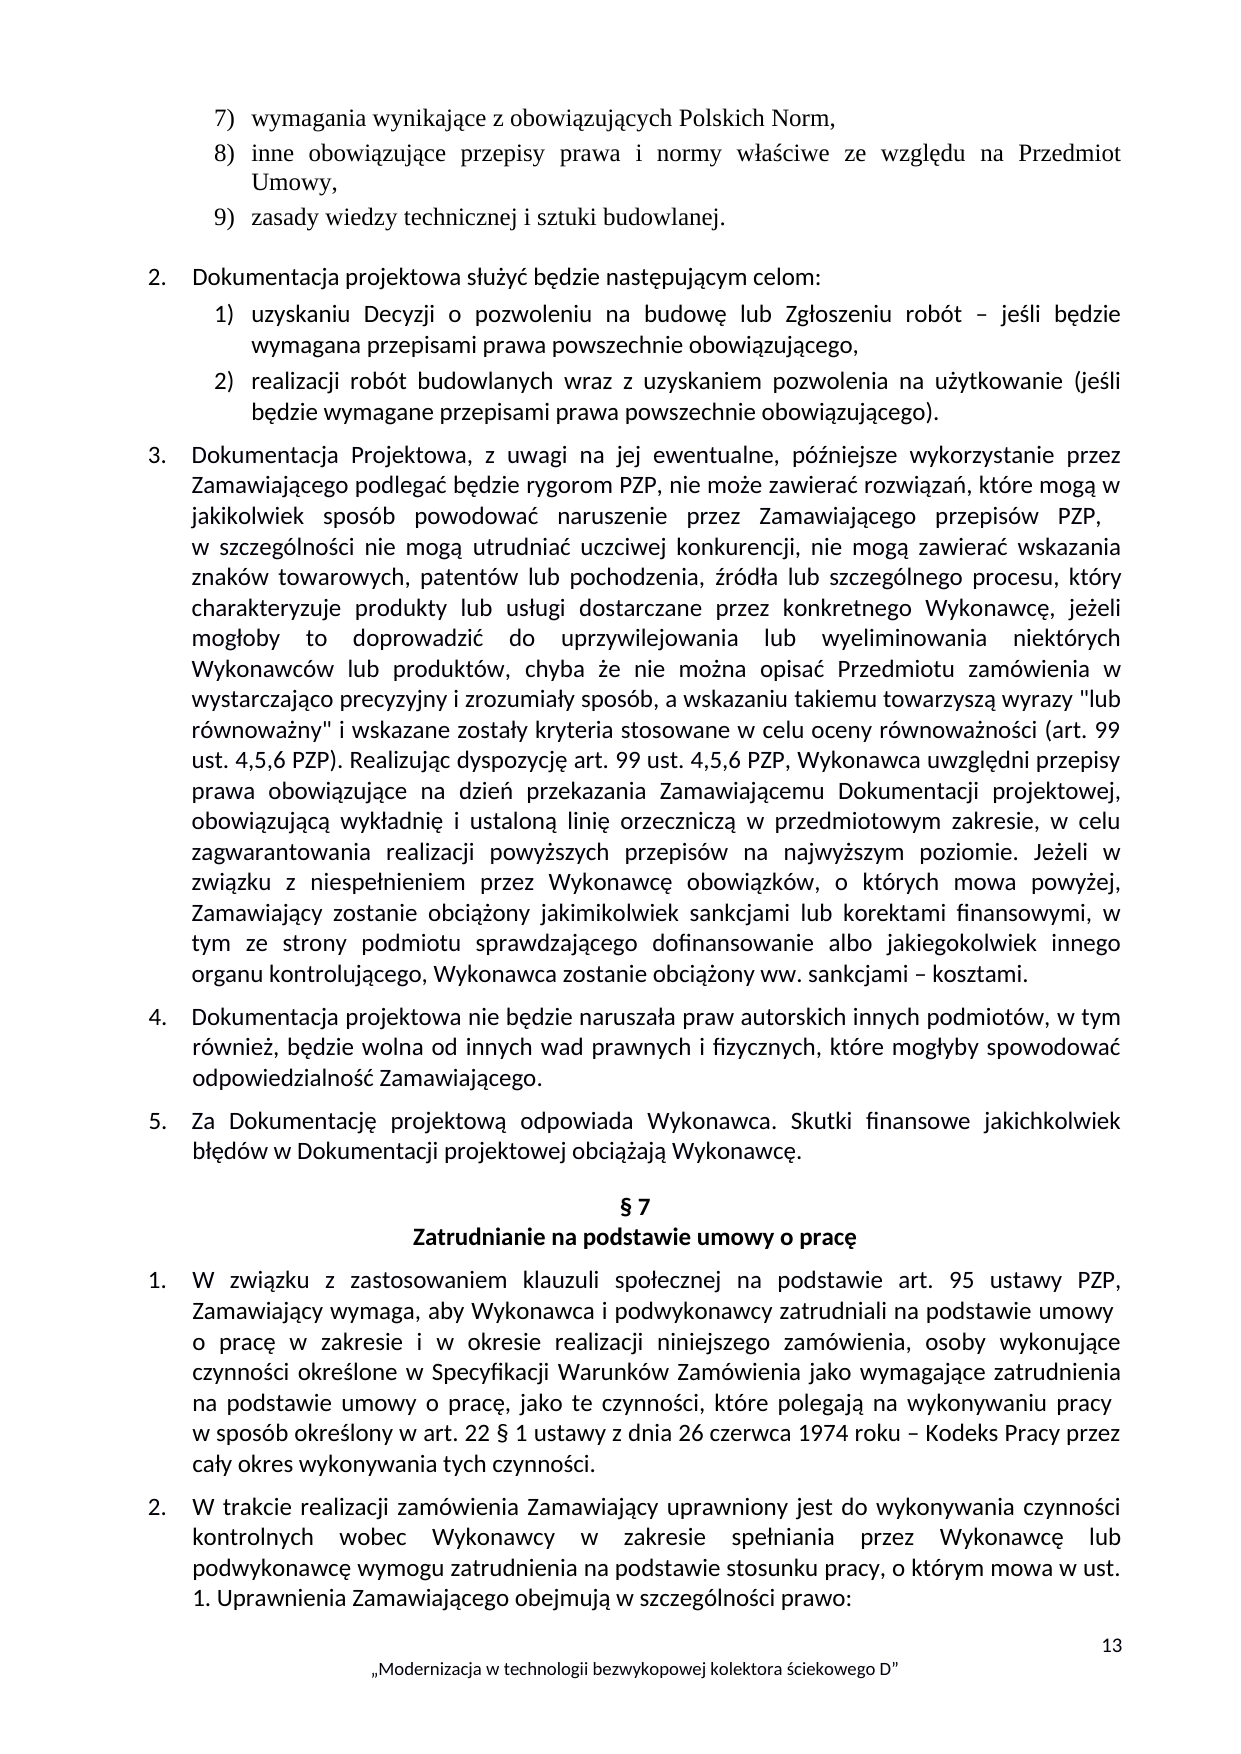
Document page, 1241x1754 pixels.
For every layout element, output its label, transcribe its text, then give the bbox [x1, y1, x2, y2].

list realizacji robót budowlanych wraz z uzyskaniem pozwolenia na użytkowanie (jeśli będzie wymagane przepisami prawa powszechnie obowiązującego). [214, 366, 1122, 427]
list Dokumentacja projektowa służyć będzie następującym celom: [148, 261, 1122, 292]
list Dokumentacja projektowa nie będzie naruszała praw autorskich innych podmiotów, w tym również, będzie wolna od innych wad prawnych i fizycznych, które mogłyby spowodować odpowiedzialność Zamawiającego. [148, 1001, 1122, 1092]
list W trakcie realizacji zamówienia Zamawiający uprawniony jest do wykonywania czynności kontrolnych wobec Wykonawcy w zakresie spełniania przez Wykonawcę lub podwykonawcę wymogu zatrudnienia na podstawie stosunku pracy, o którym mowa w ust. 1. Uprawnienia Zamawiającego obejmują w szczególności prawo: [148, 1491, 1122, 1613]
text § 7 [148, 1191, 1122, 1222]
list inne obowiązujące przepisy prawa i normy właściwe ze względu na Przedmiot Umowy, [214, 138, 1122, 196]
text Zatrudnianie na podstawie umowy o pracę [148, 1222, 1122, 1252]
list zasady wiedzy technicznej i sztuki budowlanej. [214, 202, 1122, 231]
list Za Dokumentację projektową odpowiada Wykonawca. Skutki finansowe jakichkolwiek błędów w Dokumentacji projektowej obciążają Wykonawcę. [148, 1105, 1122, 1166]
list Dokumentacja Projektowa, z uwagi na jej ewentualne, późniejsze wykorzystanie przez Zamawiającego podlegać będzie rygorom PZP, nie może zawierać rozwiązań, które mogą w jakikolwiek sposób powodować naruszenie przez Zamawiającego przepisów PZP, w szczególności nie mogą utrudniać uczciwej konkurencji, nie mogą zawierać wskazania znaków towarowych, patentów lub pochodzenia, źródła lub szczególnego procesu, który charakteryzuje produkty lub usługi dostarczane przez konkretnego Wykonawcę, jeżeli mogłoby to doprowadzić do uprzywilejowania lub wyeliminowania niektórych Wykonawców lub produktów, chyba że nie można opisać Przedmiotu zamówienia w wystarczająco precyzyjny i zrozumiały sposób, a wskazaniu takiemu towarzyszą wyrazy "lub równoważny" i wskazane zostały kryteria stosowane w celu oceny równoważności (art. 99 ust. 4,5,6 PZP). Realizując dyspozycję art. 99 ust. 4,5,6 PZP, Wykonawca uwzględni przepisy prawa obowiązujące na dzień przekazania Zamawiającemu Dokumentacji projektowej, obowiązującą wykładnię i ustaloną linię orzeczniczą w przedmiotowym zakresie, w celu zagwarantowania realizacji powyższych przepisów na najwyższym poziomie. Jeżeli w związku z niespełnieniem przez Wykonawcę obowiązków, o których mowa powyżej, Zamawiający zostanie obciążony jakimikolwiek sankcjami lub korektami finansowymi, w tym ze strony podmiotu sprawdzającego dofinansowanie albo jakiegokolwiek innego organu kontrolującego, Wykonawca zostanie obciążony ww. sankcjami – kosztami. [148, 439, 1122, 988]
list W związku z zastosowaniem klauzuli społecznej na podstawie art. 95 ustawy PZP, Zamawiający wymaga, aby Wykonawca i podwykonawcy zatrudniali na podstawie umowy o pracę w zakresie i w okresie realizacji niniejszego zamówienia, osoby wykonujące czynności określone w Specyfikacji Warunków Zamówienia jako wymagające zatrudnienia na podstawie umowy o pracę, jako te czynności, które polegają na wykonywaniu pracy w sposób określony w art. 22 § 1 ustawy z dnia 26 czerwca 1974 roku – Kodeks Pracy przez cały okres wykonywania tych czynności. [148, 1264, 1122, 1478]
list uzyskaniu Decyzji o pozwoleniu na budowę lub Zgłoszeniu robót – jeśli będzie wymagana przepisami prawa powszechnie obowiązującego, [214, 298, 1122, 359]
list wymagania wynikające z obowiązujących Polskich Norm, [214, 103, 1122, 132]
